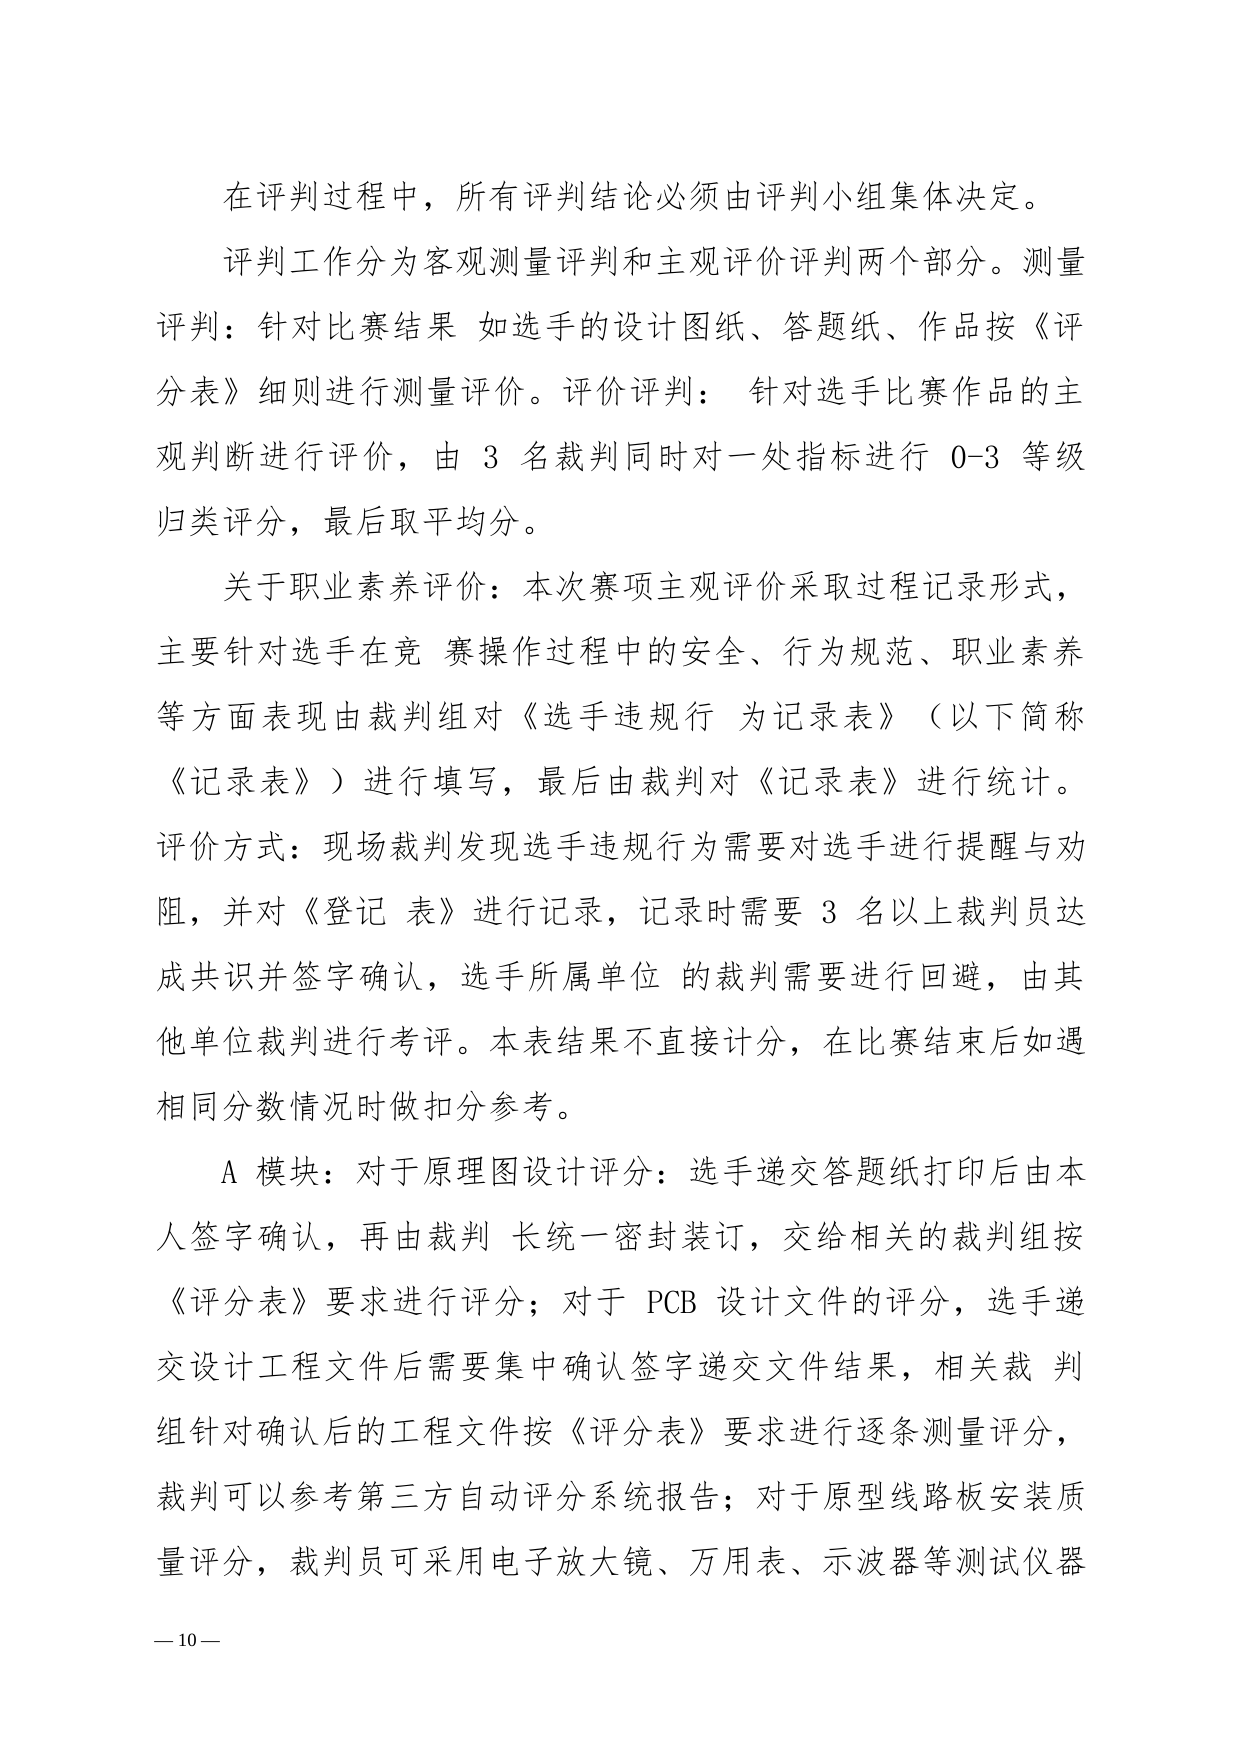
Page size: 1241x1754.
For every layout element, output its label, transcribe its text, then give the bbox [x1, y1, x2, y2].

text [154, 1137, 1087, 1592]
text 关于职业素养评价：本次赛项主观评价采取过程记录形式，主要针对选手在竞 赛操作过程中的安全、行为规范、职业素养等方面表现由裁判组对《选手违规行 为记录表》（以下简称《记录表》）进行填写，最后由裁判对《记录表》进行统计。 评价方式：现场裁判发现选手违规行为需要对选手进行提醒与劝阻，并对《登记 表》进行记录，记录时需要 3 名以上裁判员达成共识并签字确认，选手所属单位 的裁判需要进行回避，由其他单位裁判进行考评。本表结果不直接计分，在比赛结束后如遇相同分数情况时做扣分参考。 [154, 552, 1087, 1137]
text 在评判过程中，所有评判结论必须由评判小组集体决定。 [154, 162, 1087, 227]
text 评判工作分为客观测量评判和主观评价评判两个部分。测量评判：针对比赛结果 如选手的设计图纸、答题纸、作品按《评分表》细则进行测量评价。评价评判： 针对选手比赛作品的主观判断进行评价，由 3 名裁判同时对一处指标进行 0-3 等级 归类评分，最后取平均分。 [154, 227, 1087, 552]
